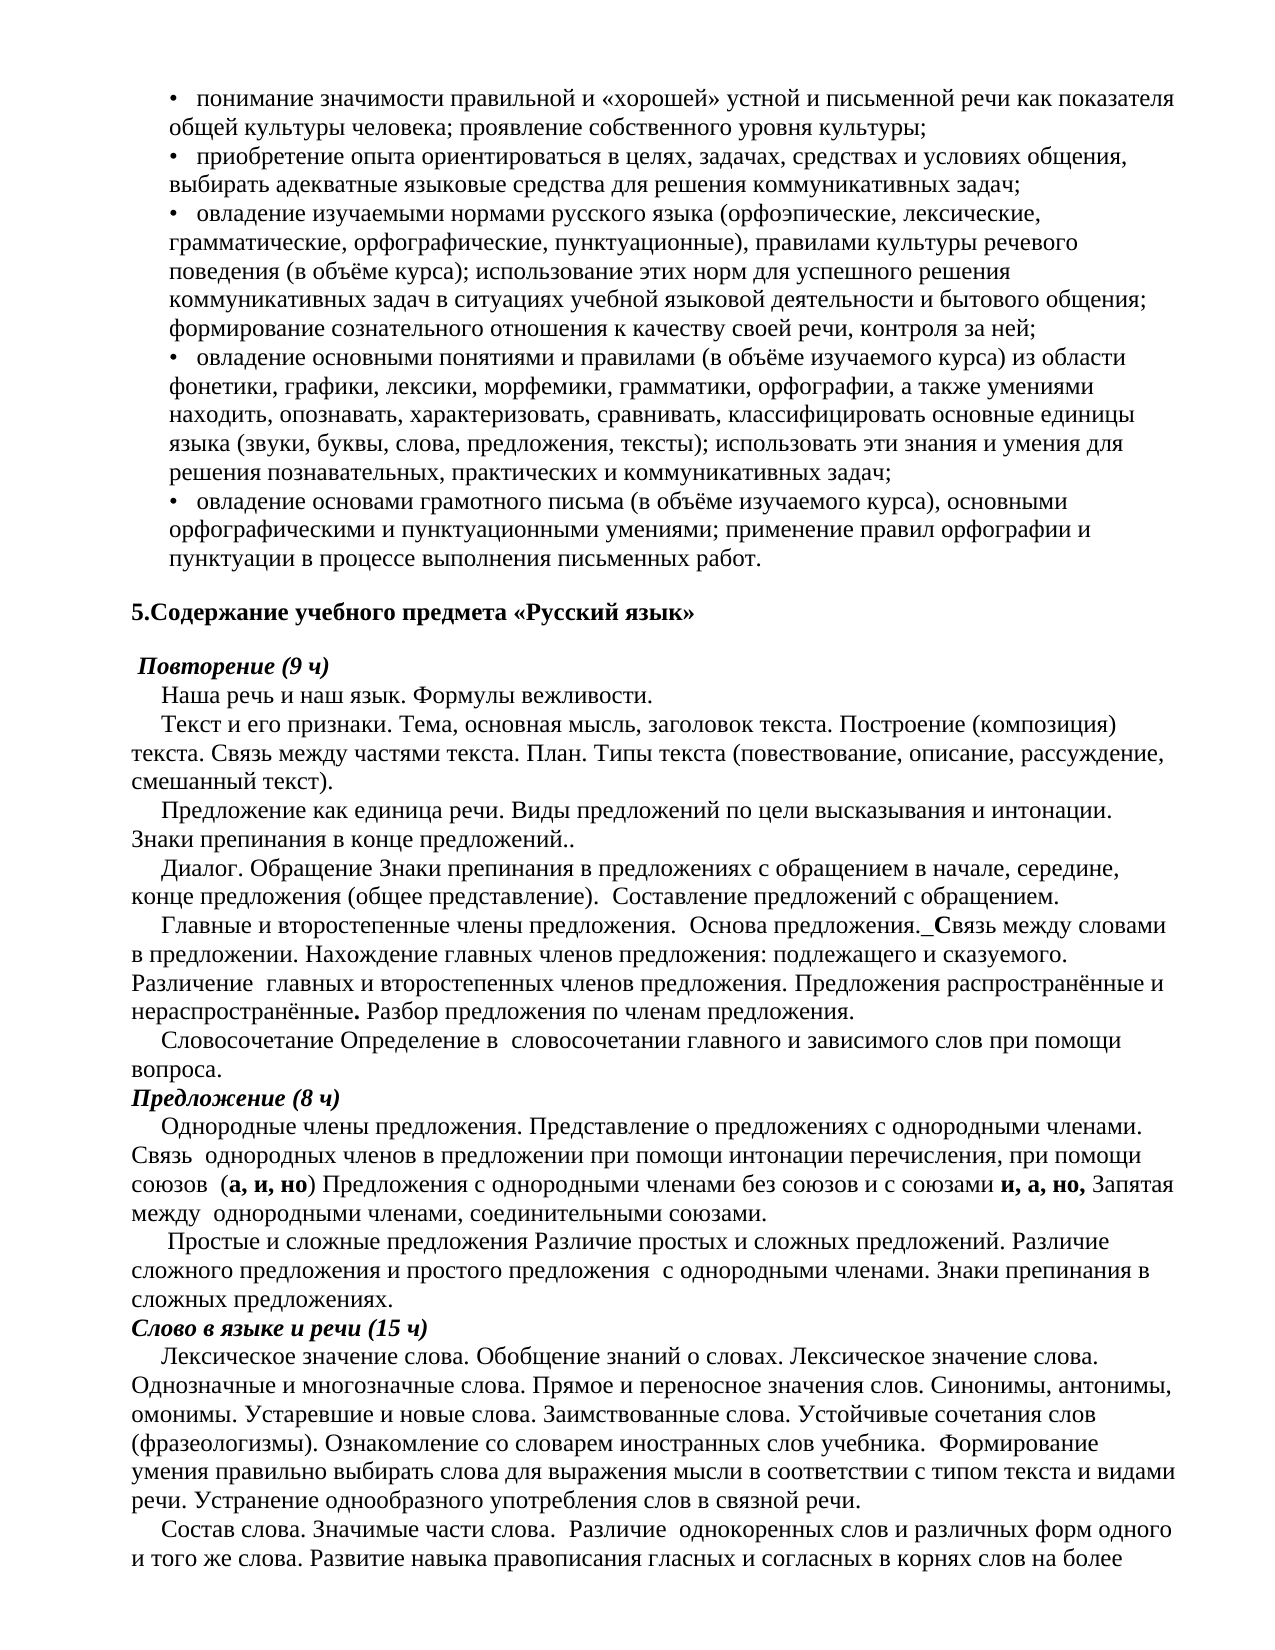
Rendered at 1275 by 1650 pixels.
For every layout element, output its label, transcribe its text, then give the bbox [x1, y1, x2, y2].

text • овладение основными понятиями и правилами (в объёме изучаемого курса) из области фонетики, графики, лексики, морфемики, грамматики, орфографии, а также умениями находить, опознавать, характеризовать, сравнивать, классифицировать основные единицы языка (звуки, буквы, слова, предложения, тексты); использовать эти знания и умения для решения познавательных, практических и коммуникативных задач; [169, 342, 1181, 486]
text Лексическое значение слова. Обобщение знаний о словах. Лексическое значение слова. Однозначные и многозначные слова. Прямое и переносное значения слов. Синонимы, антонимы, омонимы. Устаревшие и новые слова. Заимствованные слова. Устойчивые сочетания слов (фразеологизмы). Ознакомление со словарем иностранных слов учебника. Формирование умения правильно выбирать слова для выражения мысли в соответствии с типом текста и видами речи. Устранение однообразного употребления слов в связной речи. [131, 1341, 1181, 1514]
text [131, 1514, 1181, 1571]
text • приобретение опыта ориентироваться в целях, задачах, средствах и условиях общения, выбирать адекватные языковые средства для решения коммуникативных задач; [169, 141, 1181, 198]
text Наша речь и наш язык. Формулы вежливости. [131, 680, 1181, 709]
text Однородные члены предложения. Представление о предложениях с однородными членами. Связь однородных членов в предложении при помощи интонации перечисления, при помощи союзов (а, и, но) Предложения с однородными членами без союзов и с союзами и, а, но, Запятая между однородными членами, соединительными союзами. [131, 1111, 1181, 1226]
text Диалог. Обращение Знаки препинания в предложениях с обращением в начале, середине, конце предложения (общее представление). Составление предложений с обращением. [131, 853, 1181, 910]
text Простые и сложные предложения Различие простых и сложных предложений. Различие сложного предложения и простого предложения с однородными членами. Знаки препинания в сложных предложениях. [131, 1226, 1181, 1313]
text • овладение основами грамотного письма (в объёме изучаемого курса), основными орфографическими и пунктуационными умениями; применение правил орфографии и пунктуации в процессе выполнения письменных работ. [169, 486, 1181, 572]
text • овладение изучаемыми нормами русского языка (орфоэпические, лексические, грамматические, орфографические, пунктуационные), правилами культуры речевого поведения (в объёме курса); использование этих норм для успешного решения коммуникативных задач в ситуациях учебной языковой деятельности и бытового общения; формирование сознательного отношения к качеству своей речи, контроля за ней; [169, 198, 1181, 342]
text • понимание значимости правильной и «хорошей» устной и письменной речи как показателя общей культуры человека; проявление собственного уровня культуры; [169, 83, 1181, 141]
text 5.Содержание учебного предмета «Русский язык» [131, 597, 1181, 626]
text Главные и второстепенные члены предложения. Основа предложения._Связь между словами в предложении. Нахождение главных членов предложения: подлежащего и сказуемого. Различение главных и второстепенных членов предложения. Предложения распространённые и нераспространённые. Разбор предложения по членам предложения. [131, 910, 1181, 1025]
text Словосочетание Определение в словосочетании главного и зависимого слов при помощи вопроса. [131, 1025, 1181, 1083]
text Предложение как единица речи. Виды предложений по цели высказывания и интонации. Знаки препинания в конце предложений.. [131, 795, 1181, 853]
text Повторение (9 ч) [131, 651, 1181, 680]
text Текст и его признаки. Тема, основная мысль, заголовок текста. Построение (композиция) текста. Связь между частями текста. План. Типы текста (повествование, описание, рассуждение, смешанный текст). [131, 709, 1181, 795]
text Предложение (8 ч) [131, 1083, 1181, 1111]
text Слово в языке и речи (15 ч) [131, 1313, 1181, 1341]
